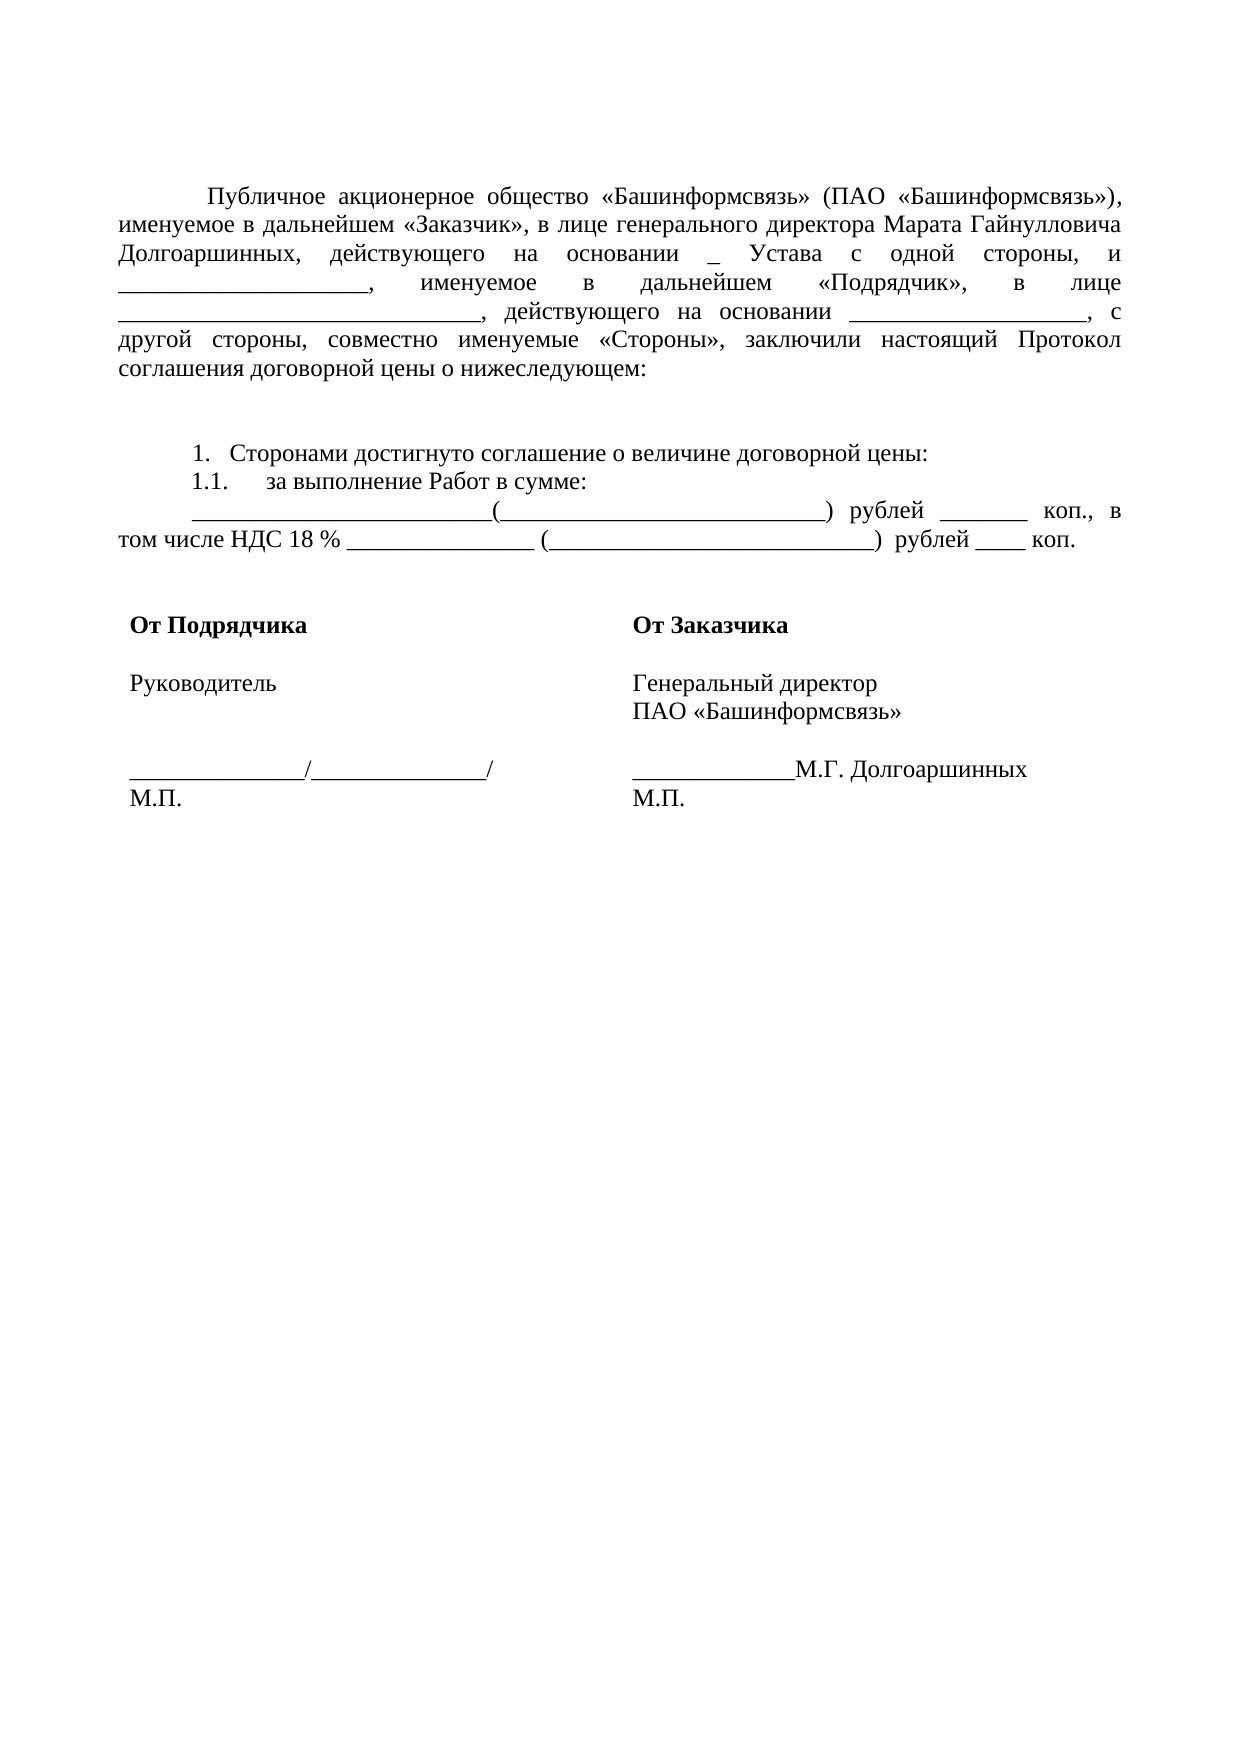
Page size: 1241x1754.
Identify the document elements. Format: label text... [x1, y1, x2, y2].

text ________________________(__________________________) рублей _______ коп., в том числе НДС 18 % _______________ (__________________________) рублей ____ коп. [118, 495, 1122, 553]
table_header От Подрядчика Руководитель ______________/______________/ М.П. [118, 610, 621, 811]
table_header От Заказчика Генеральный директор ПАО «Башинформсвязь» _____________М.Г. Долгоаршинных М.П. [621, 610, 1122, 811]
list Сторонами достигнуто соглашение о величине договорной цены: [192, 438, 1122, 466]
text Публичное акционерное общество «Башинформсвязь» (ПАО «Башинформсвязь»), именуемое в дальнейшем «Заказчик», в лице генерального директора Марата Гайнулловича Долгоаршинных, действующего на основании _ Устава с одной стороны, и ____________________, именуемое в дальнейшем «Подрядчик», в лице _____________________________, действующего на основании ___________________, с другой стороны, совместно именуемые «Стороны», заключили настоящий Протокол соглашения договорной цены о нижеследующем: [118, 181, 1122, 382]
list за выполнение Работ в сумме: [191, 466, 1122, 495]
